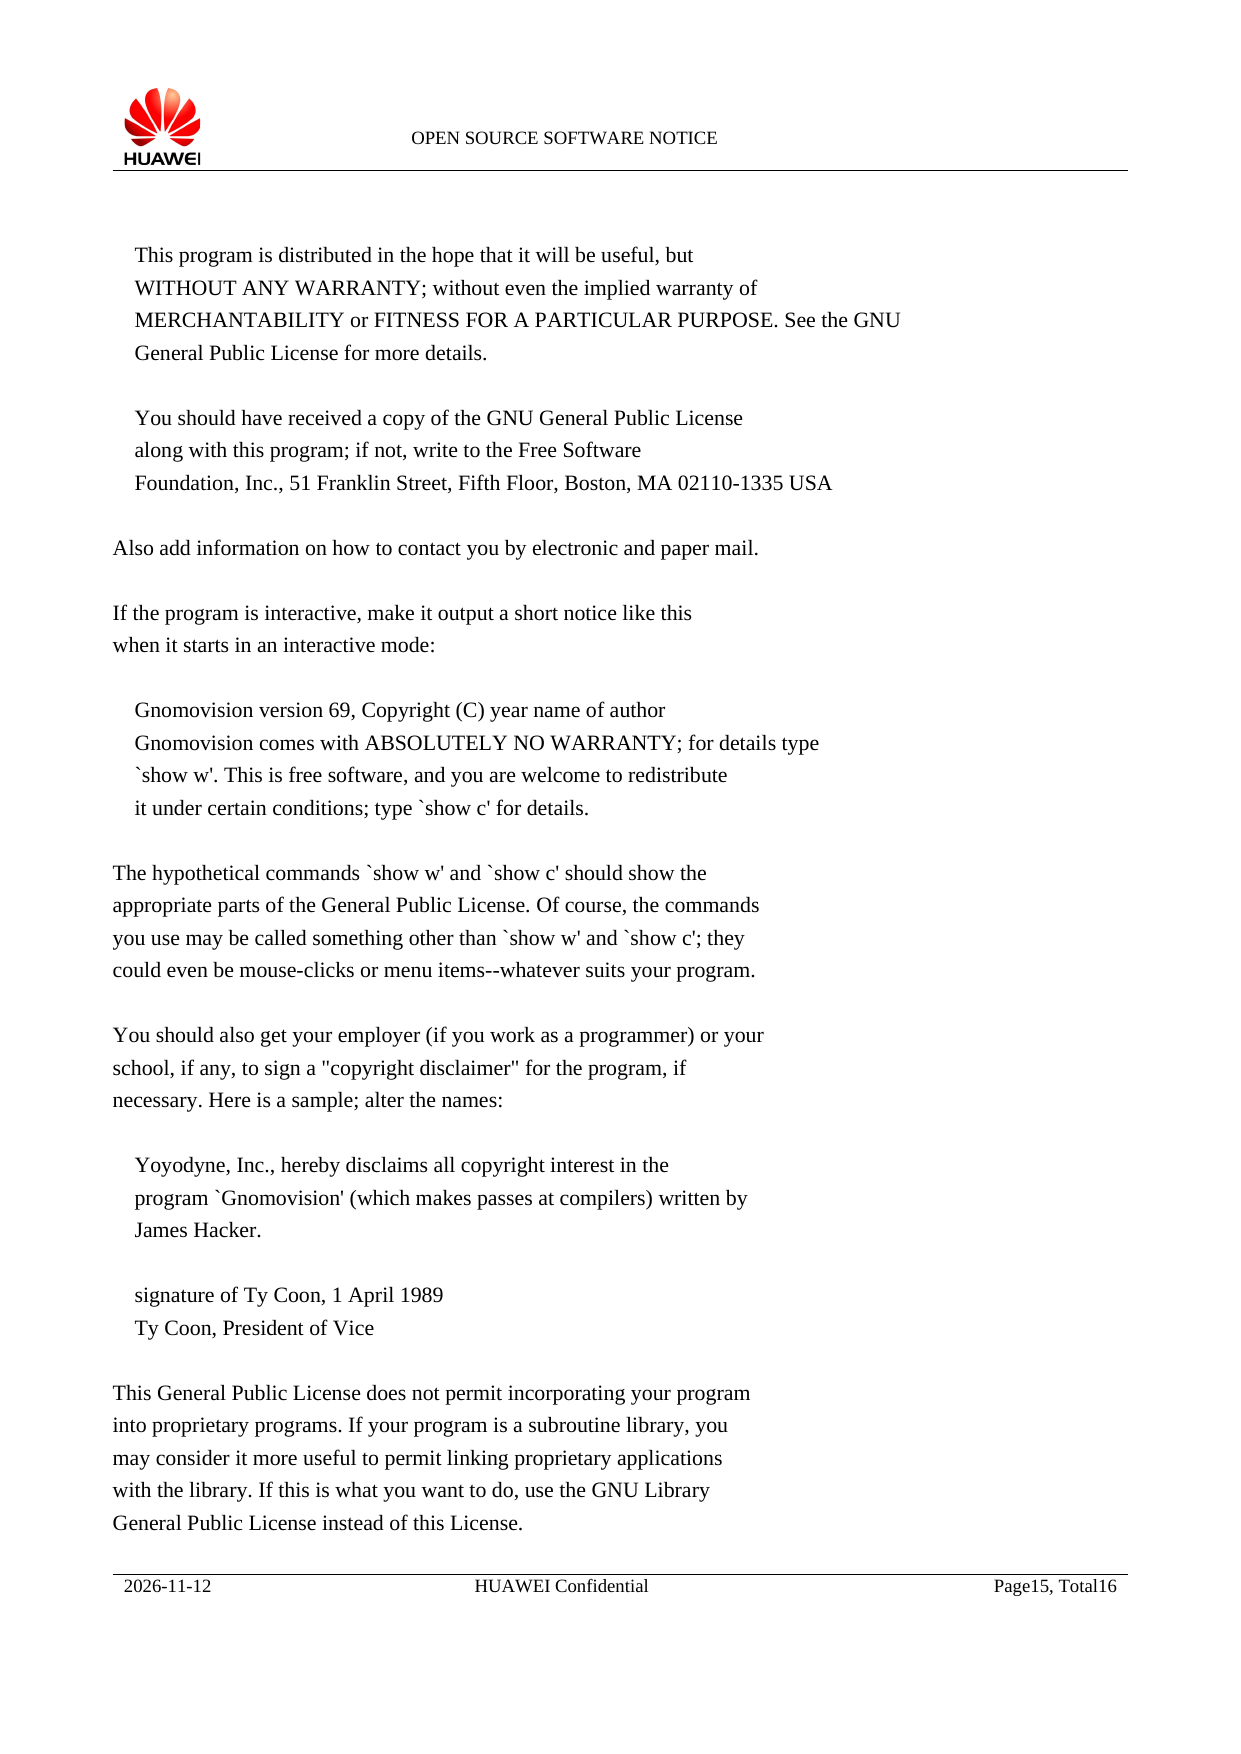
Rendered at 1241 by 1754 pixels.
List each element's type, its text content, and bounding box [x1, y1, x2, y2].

picture [124, 88, 201, 165]
